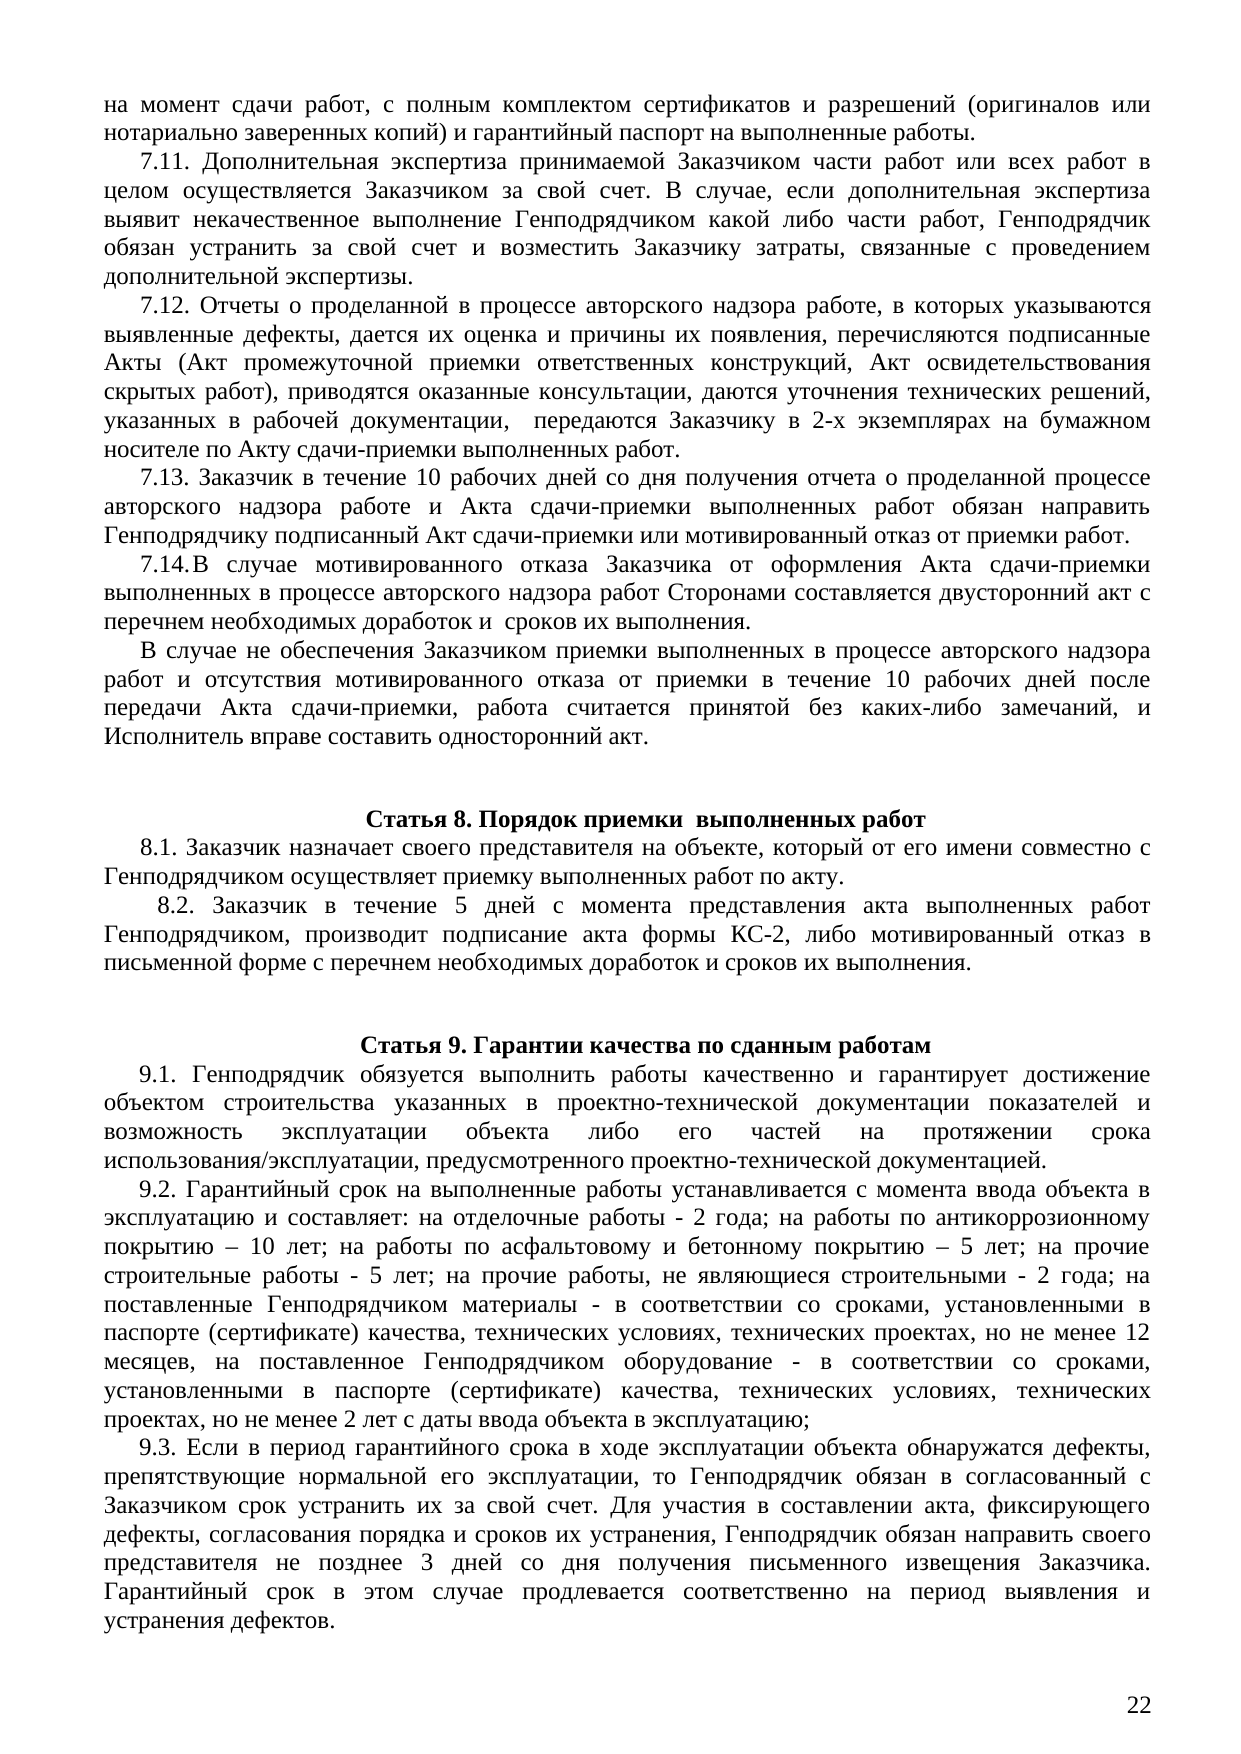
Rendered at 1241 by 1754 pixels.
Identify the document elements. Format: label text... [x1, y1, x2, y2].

text В случае не обеспечения Заказчиком приемки выполненных в процессе авторского надзора работ и отсутствия мотивированного отказа от приемки в течение 10 рабочих дней после передачи Акта сдачи-приемки, работа считается принятой без каких-либо замечаний, и Исполнитель вправе составить односторонний акт. [103, 635, 1152, 750]
text 7.13. Заказчик в течение 10 рабочих дней со дня получения отчета о проделанной процессе авторского надзора работе и Акта сдачи-приемки выполненных работ обязан направить Генподрядчику подписанный Акт сдачи-приемки или мотивированный отказ от приемки работ. [103, 462, 1152, 549]
text 8.2. Заказчик в течение 5 дней с момента представления акта выполненных работ Генподрядчиком, производит подписание акта формы КС-2, либо мотивированный отказ в письменной форме с перечнем необходимых доработок и сроков их выполнения. [103, 890, 1152, 976]
text 7.12. Отчеты о проделанной в процессе авторского надзора работе, в которых указываются выявленные дефекты, дается их оценка и причины их появления, перечисляются подписанные Акты (Акт промежуточной приемки ответственных конструкций, Акт освидетельствования скрытых работ), приводятся оказанные консультации, даются уточнения технических решений, указанных в рабочей документации, передаются Заказчику в 2-х экземплярах на бумажном носителе по Акту сдачи-приемки выполненных работ. [103, 290, 1152, 462]
list В случае мотивированного отказа Заказчика от оформления Акта сдачи-приемки выполненных в процессе авторского надзора работ Сторонами составляется двусторонний акт с перечнем необходимых доработок и сроков их выполнения. [103, 549, 1152, 635]
text 7.11. Дополнительная экспертиза принимаемой Заказчиком части работ или всех работ в целом осуществляется Заказчиком за свой счет. В случае, если дополнительная экспертиза выявит некачественное выполнение Генподрядчиком какой либо части работ, Генподрядчик обязан устранить за свой счет и возместить Заказчику затраты, связанные с проведением дополнительной экспертизы. [103, 146, 1152, 290]
text 9.3. Если в период гарантийного срока в ходе эксплуатации объекта обнаружатся дефекты, препятствующие нормальной его эксплуатации, то Генподрядчик обязан в согласованный с Заказчиком срок устранить их за свой счет. Для участия в составлении акта, фиксирующего дефекты, согласования порядка и сроков их устранения, Генподрядчик обязан направить своего представителя не позднее 3 дней со дня получения письменного извещения Заказчика. Гарантийный срок в этом случае продлевается соответственно на период выявления и устранения дефектов. [103, 1432, 1152, 1634]
text 9.1. Генподрядчик обязуется выполнить работы качественно и гарантирует достижение объектом строительства указанных в проектно-технической документации показателей и возможность эксплуатации объекта либо его частей на протяжении срока использования/эксплуатации, предусмотренного проектно-технической документацией. [103, 1059, 1152, 1174]
text 9.2. Гарантийный срок на выполненные работы устанавливается с момента ввода объекта в эксплуатацию и составляет: на отделочные работы - 2 года; на работы по антикоррозионному покрытию – 10 лет; на работы по асфальтовому и бетонному покрытию – 5 лет; на прочие строительные работы - 5 лет; на прочие работы, не являющиеся строительными - 2 года; на поставленные Генподрядчиком материалы - в соответствии со сроками, установленными в паспорте (сертификате) качества, технических условиях, технических проектах, но не менее 12 месяцев, на поставленное Генподрядчиком оборудование - в соответствии со сроками, установленными в паспорте (сертификате) качества, технических условиях, технических проектах, но не менее 2 лет с даты ввода объекта в эксплуатацию; [103, 1174, 1152, 1432]
text Статья 8. Порядок приемки выполненных работ [103, 804, 1152, 832]
text 8.1. Заказчик назначает своего представителя на объекте, который от его имени совместно с Генподрядчиком осуществляет приемку выполненных работ по акту. [103, 832, 1152, 890]
text Статья 9. Гарантии качества по сданным работам [103, 1030, 1152, 1059]
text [103, 89, 1152, 146]
